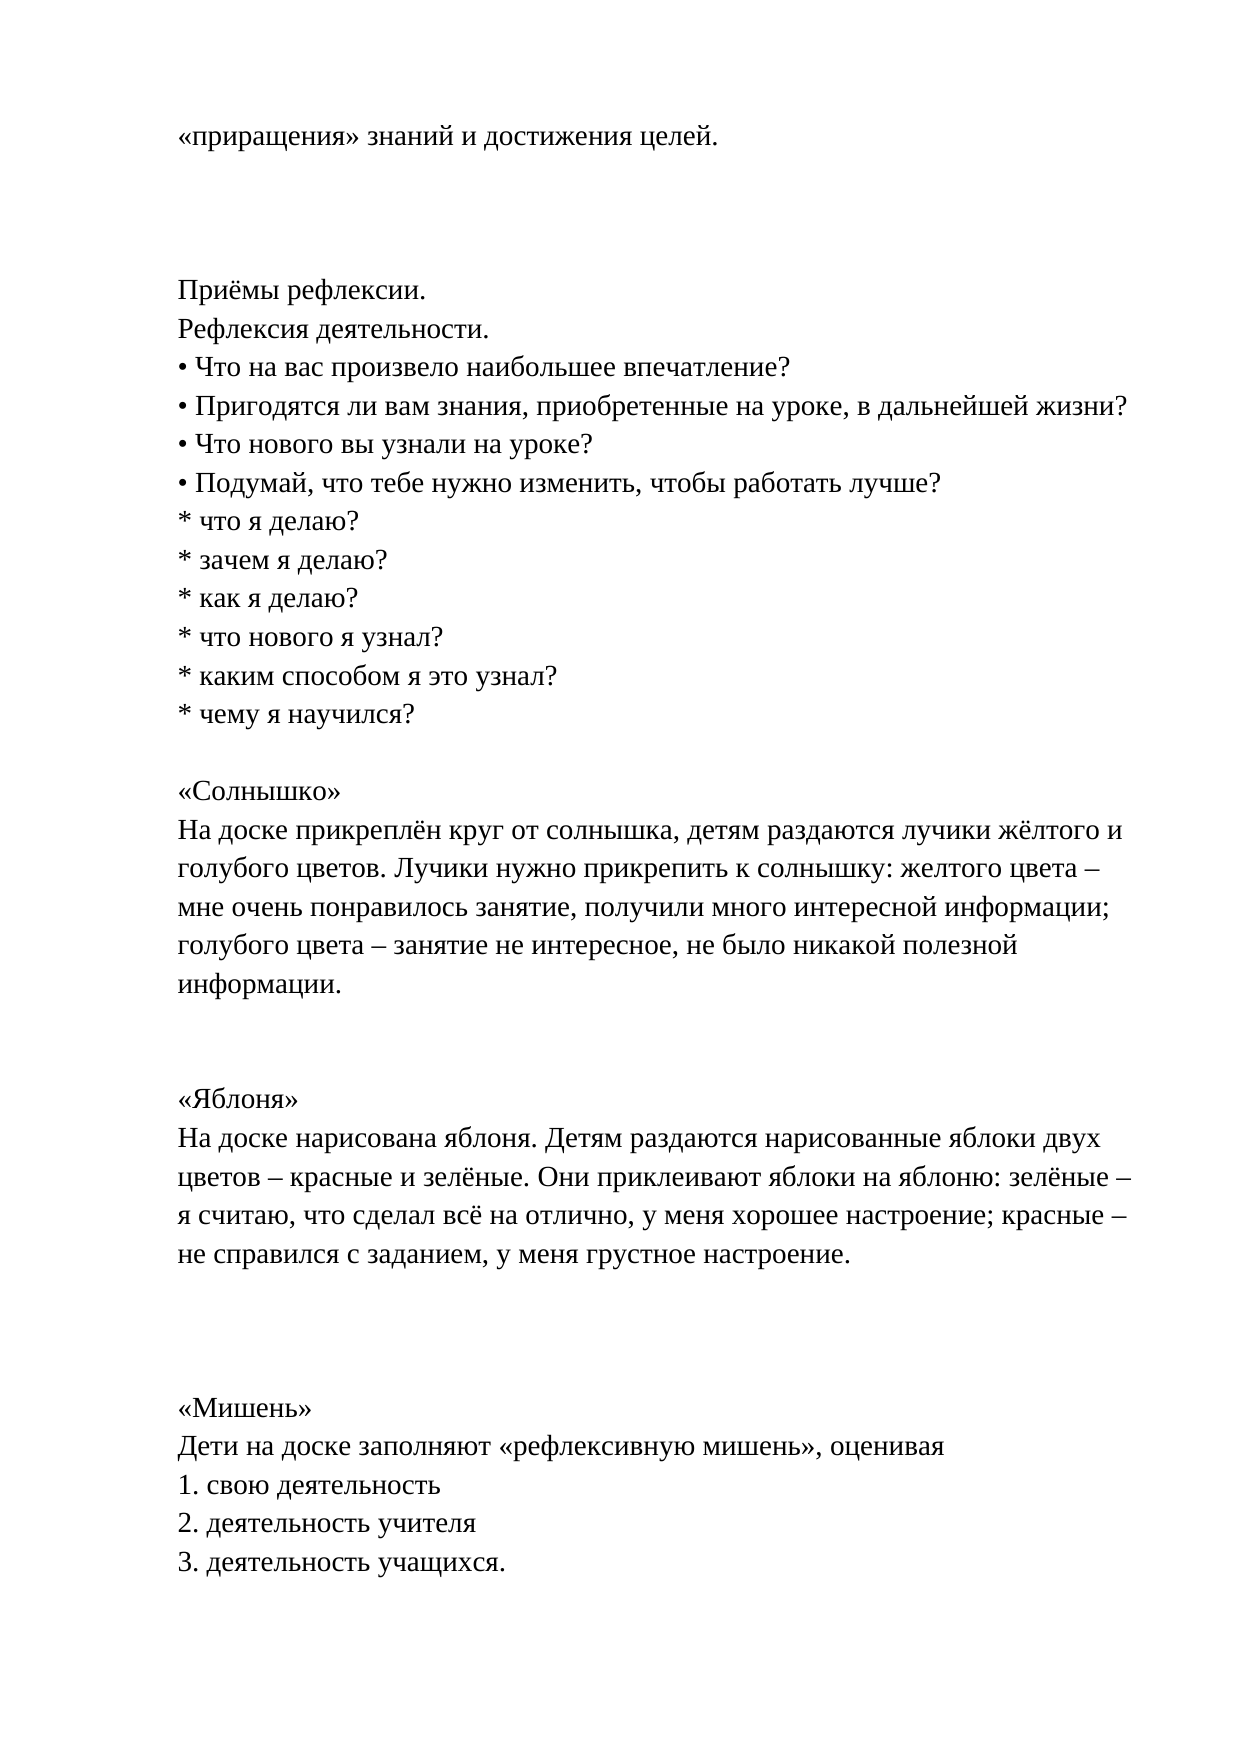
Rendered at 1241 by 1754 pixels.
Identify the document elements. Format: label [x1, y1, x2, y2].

text [177, 118, 1152, 1616]
